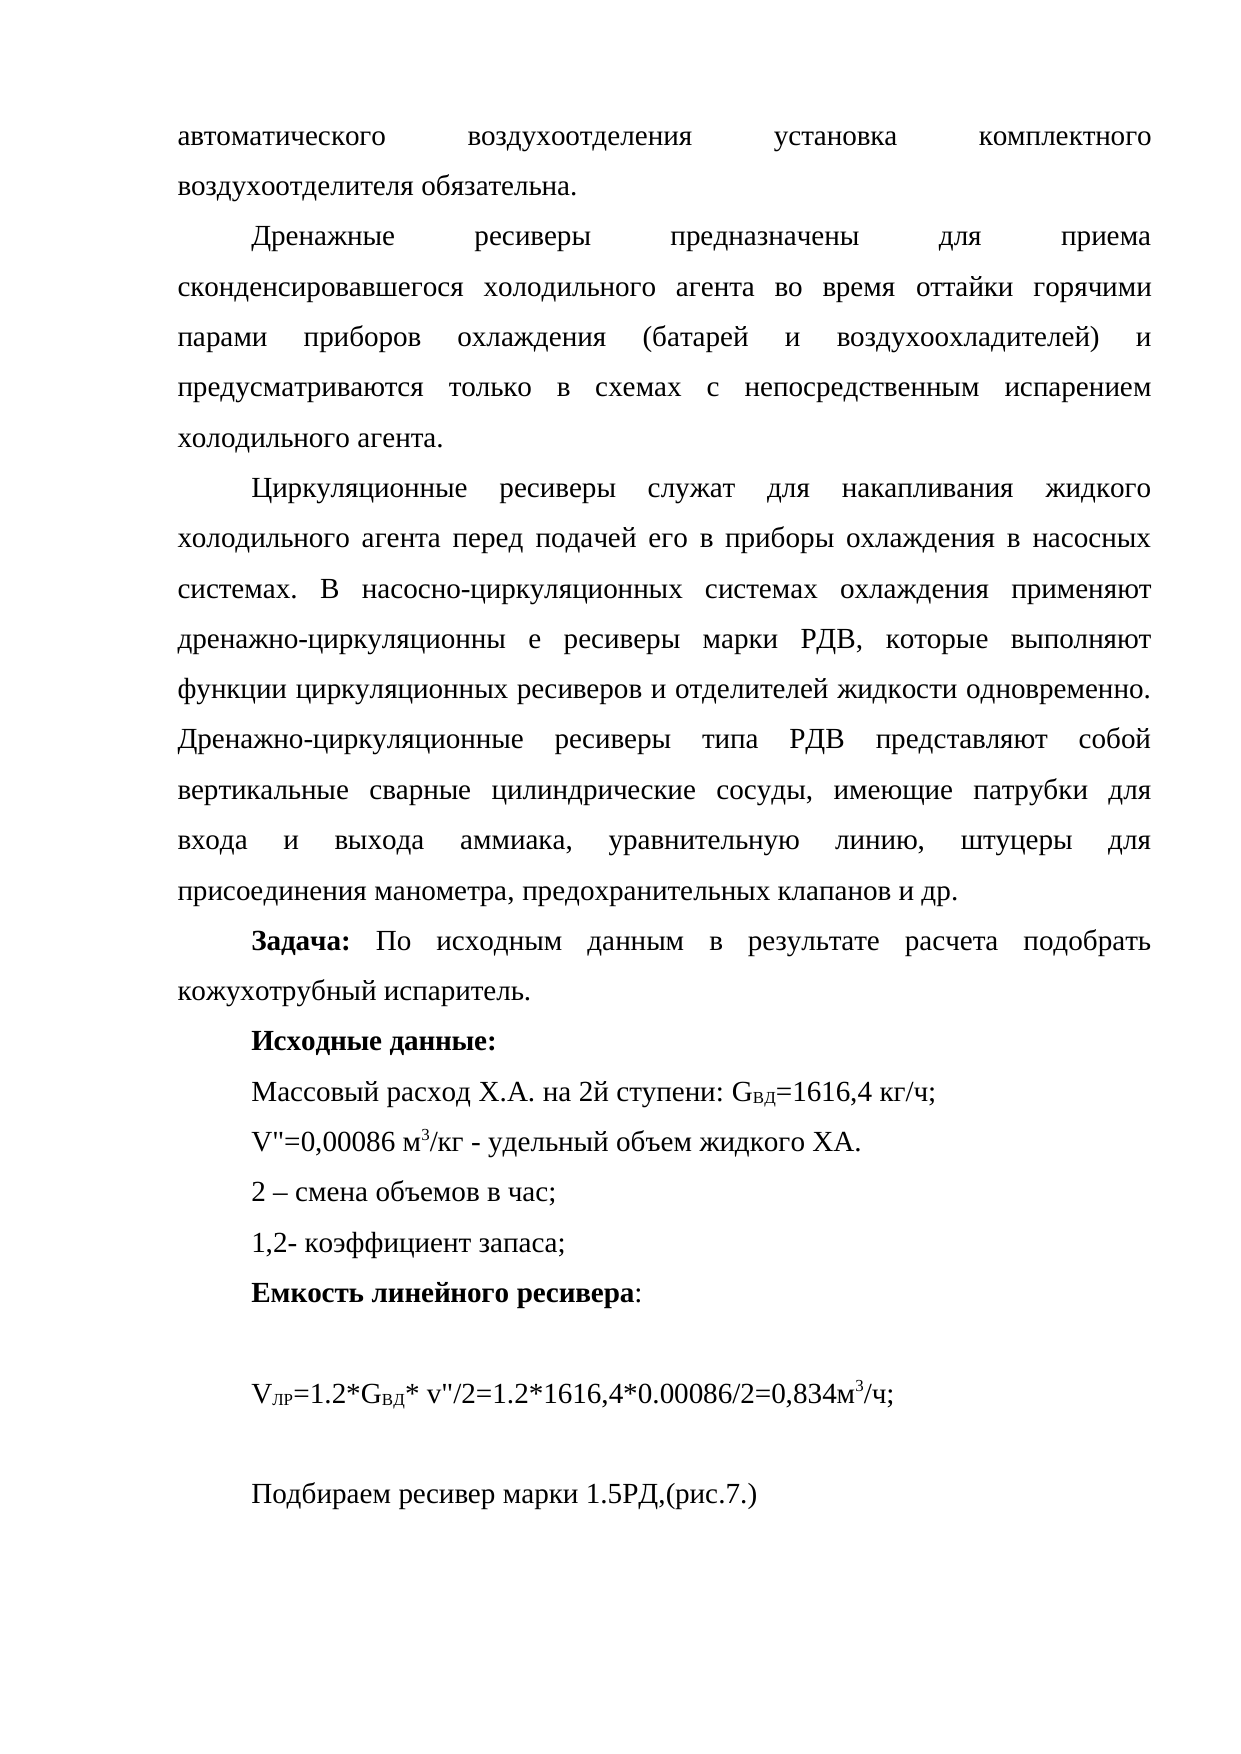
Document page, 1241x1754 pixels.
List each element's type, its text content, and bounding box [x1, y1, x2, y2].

text Исходные данные: [177, 1024, 1152, 1057]
text Задача: По исходным данным в результате расчета подобрать кожухотрубный испаритель. [177, 923, 1152, 1007]
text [177, 118, 1152, 202]
text Подбираем ресивер марки 1.5РД,(рис.7.) [177, 1477, 1152, 1510]
text 1,2- коэффициент запаса; [177, 1225, 1152, 1258]
text V"=0,00086 м3/кг - удельный объем жидкого ХА. [177, 1124, 1152, 1158]
text Емкость линейного ресивера: [177, 1275, 1152, 1309]
text Циркуляционные ресиверы служат для накапливания жидкого холодильного агента перед подачей его в приборы охлаждения в насосных системах. В насосно-циркуляционных системах охлаждения применяют дренажно-циркуляционны е ресиверы марки РДВ, которые выполняют функции циркуляционных ресиверов и отделителей жидкости одновременно. Дренажно-циркуляционные ресиверы типа РДВ представляют собой вертикальные сварные цилиндрические сосуды, имеющие патрубки для входа и выхода аммиака, уравнительную линию, штуцеры для присоединения манометра, предохранительных клапанов и др. [177, 470, 1152, 906]
text 2 – смена объемов в час; [177, 1175, 1152, 1208]
text Дренажные ресиверы предназначены для приема сконденсировавшегося холодильного агента во время оттайки горячими парами приборов охлаждения (батарей и воздухоохладителей) и предусматриваются только в схемах с непосредственным испарением холодильного агента. [177, 219, 1152, 453]
text VЛР=1.2*GВД* v"/2=1.2*1616,4*0.00086/2=0,834м3/ч; [177, 1376, 1152, 1409]
text Массовый расход Х.А. на 2й ступени: GВД=1616,4 кг/ч; [177, 1074, 1152, 1108]
